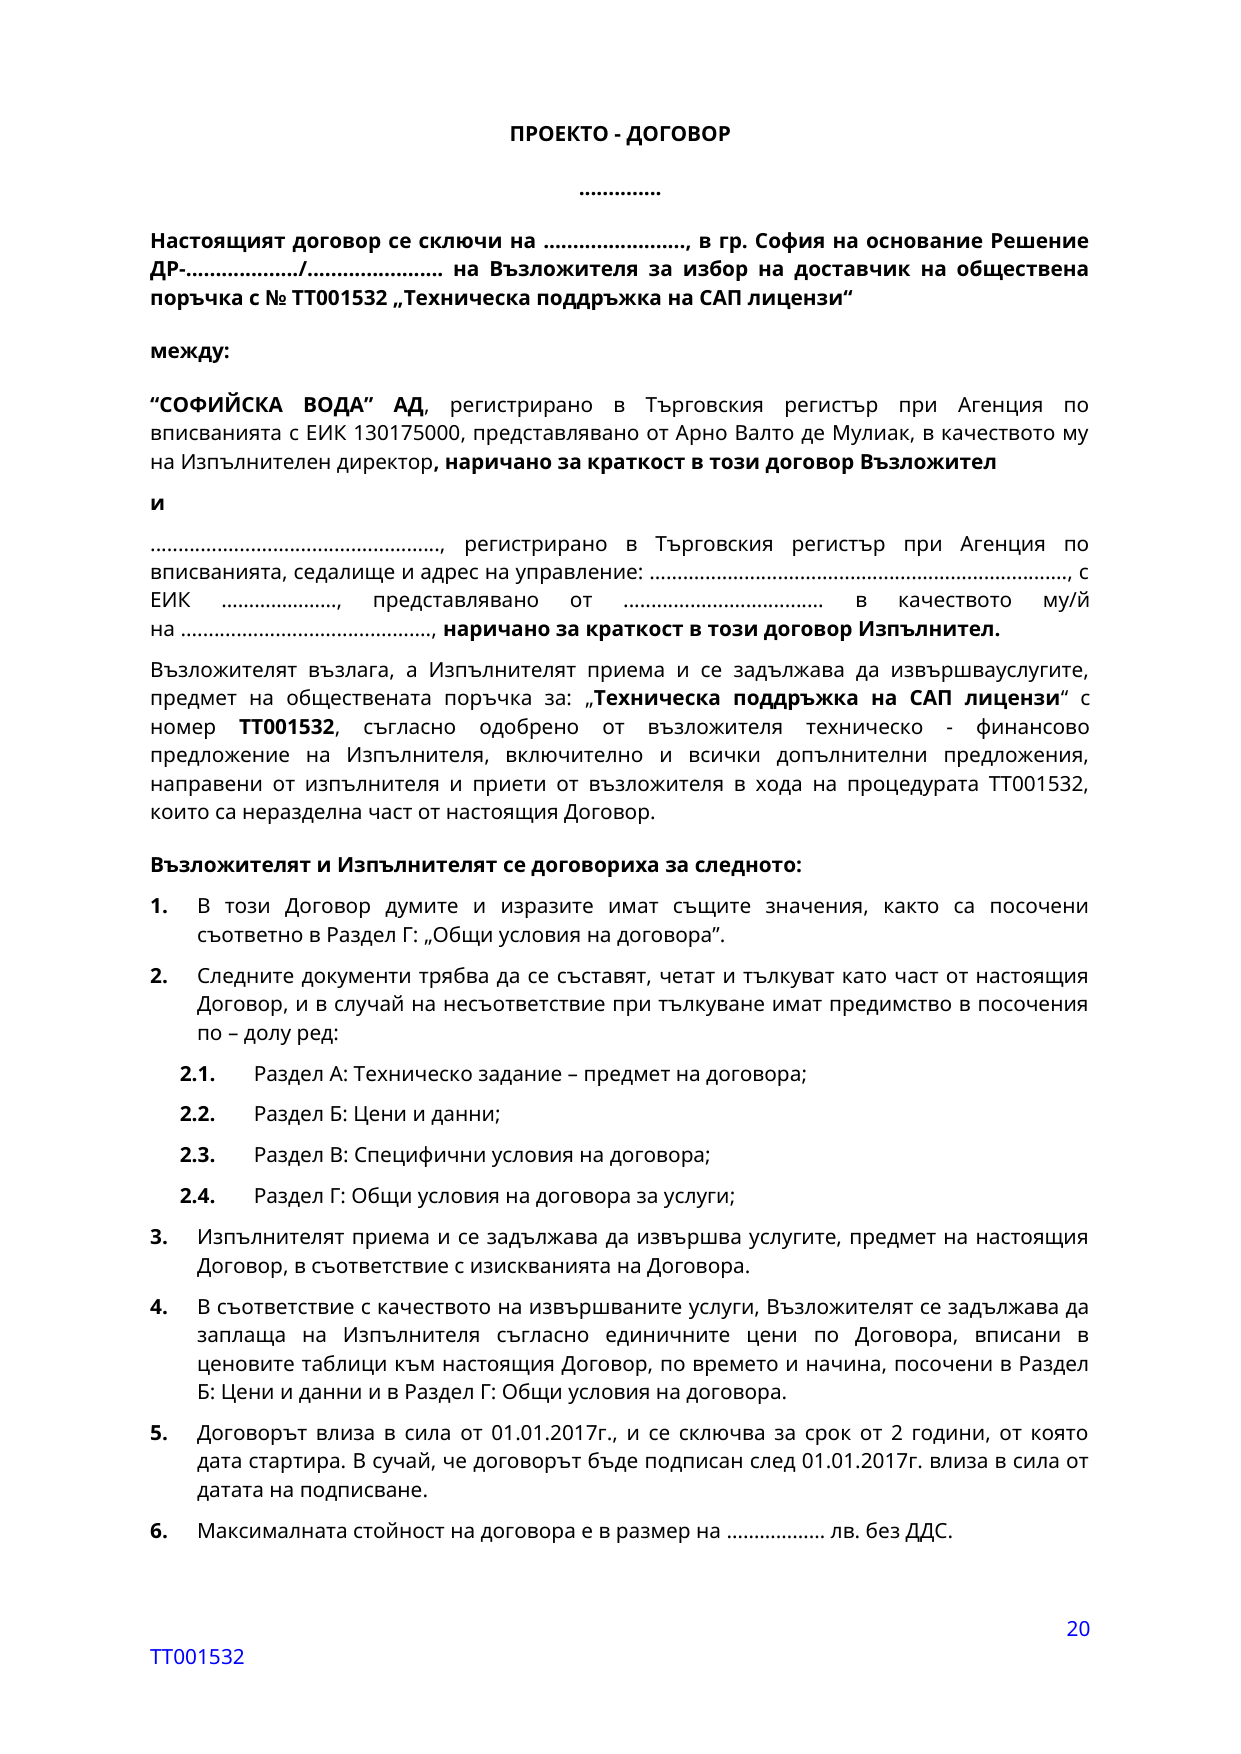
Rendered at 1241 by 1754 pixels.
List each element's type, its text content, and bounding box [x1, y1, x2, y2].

list Договорът влиза в сила от 01.01.2017г., и се сключва за срок от 2 години, от която дата стартира. В сучай, че договорът бъде подписан след 01.01.2017г. влиза в сила от датата на подписване. [150, 1418, 1090, 1503]
list В съответствие с качеството на извършваните услуги, Възложителят се задължава да заплаща на Изпълнителя съгласно единичните цени по Договора, вписани в ценовите таблици към настоящия Договор, по времето и начина, посочени в Раздел Б: Цени и данни и в Раздел Г: Общи условия на договора. [150, 1292, 1090, 1406]
list Следните документи трябва да се съставят, четат и тълкуват като част от настоящия Договор, и в случай на несъответствие при тълкуване имат предимство в посочения по – долу ред: [150, 961, 1090, 1046]
list Раздел Г: Общи условия на договора за услуги; [179, 1181, 1090, 1210]
list Раздел В: Специфични условия на договора; [179, 1141, 1090, 1169]
text Настоящият договор се сключи на ........................, в гр. София на основание Решение ДР-.................../....................... на Възложителя за избор на доставчик на обществена поръчка с № ТТ001532 „Техническа поддръжка на САП лицензи“ [150, 226, 1090, 311]
text Възложителят възлага, а Изпълнителят приема и се задължава да извършвауслугите, предмет на обществената поръчка за: „Техническа поддръжка на САП лицензи“ с номер ТТ001532, съгласно одобрено от възложителя техническо - финансово предложение на Изпълнителя, включително и всички допълнителни предложения, направени от изпълнителя и приети от възложителя в хода на процедурата ТТ001532, които са неразделна част от настоящия Договор. [150, 655, 1090, 826]
text “СОФИЙСКА ВОДА” АД, регистрирано в Търговския регистър при Агенция по вписванията с ЕИК 130175000, представлявано от Арно Валто де Мулиак, в качеството му на Изпълнителен директор, наричано за краткост в този договор Възложител [150, 390, 1090, 475]
list В този Договор думите и изразите имат същите значения, както са посочени съответно в Раздел Г: „Общи условия на договора”. [150, 891, 1090, 948]
text между: [150, 336, 1090, 365]
text Възложителят и Изпълнителят се договориха за следното: [150, 851, 1090, 879]
text ПРОЕКТО - ДОГОВОР [150, 119, 1090, 148]
text ...................................................., регистрирано в Търговския регистър при Агенция по вписванията, седалище и адрес на управление: ..........................................................................., с ЕИК …………………, представлявано от .................................... в качеството му/й на ............................................., наричано за краткост в този договор Изпълнител. [150, 529, 1090, 642]
list Раздел Б: Цени и данни; [179, 1099, 1090, 1128]
list Максималната стойност на договора е в размер на ……………… лв. без ДДС. [150, 1516, 1090, 1544]
text .............. [150, 173, 1090, 201]
list Изпълнителят приема и се задължава да извършва услугите, предмет на настоящия Договор, в съответствие с изискванията на Договора. [150, 1222, 1090, 1279]
text и [150, 488, 1090, 516]
list Раздел А: Техническо задание – предмет на договора; [179, 1059, 1090, 1087]
